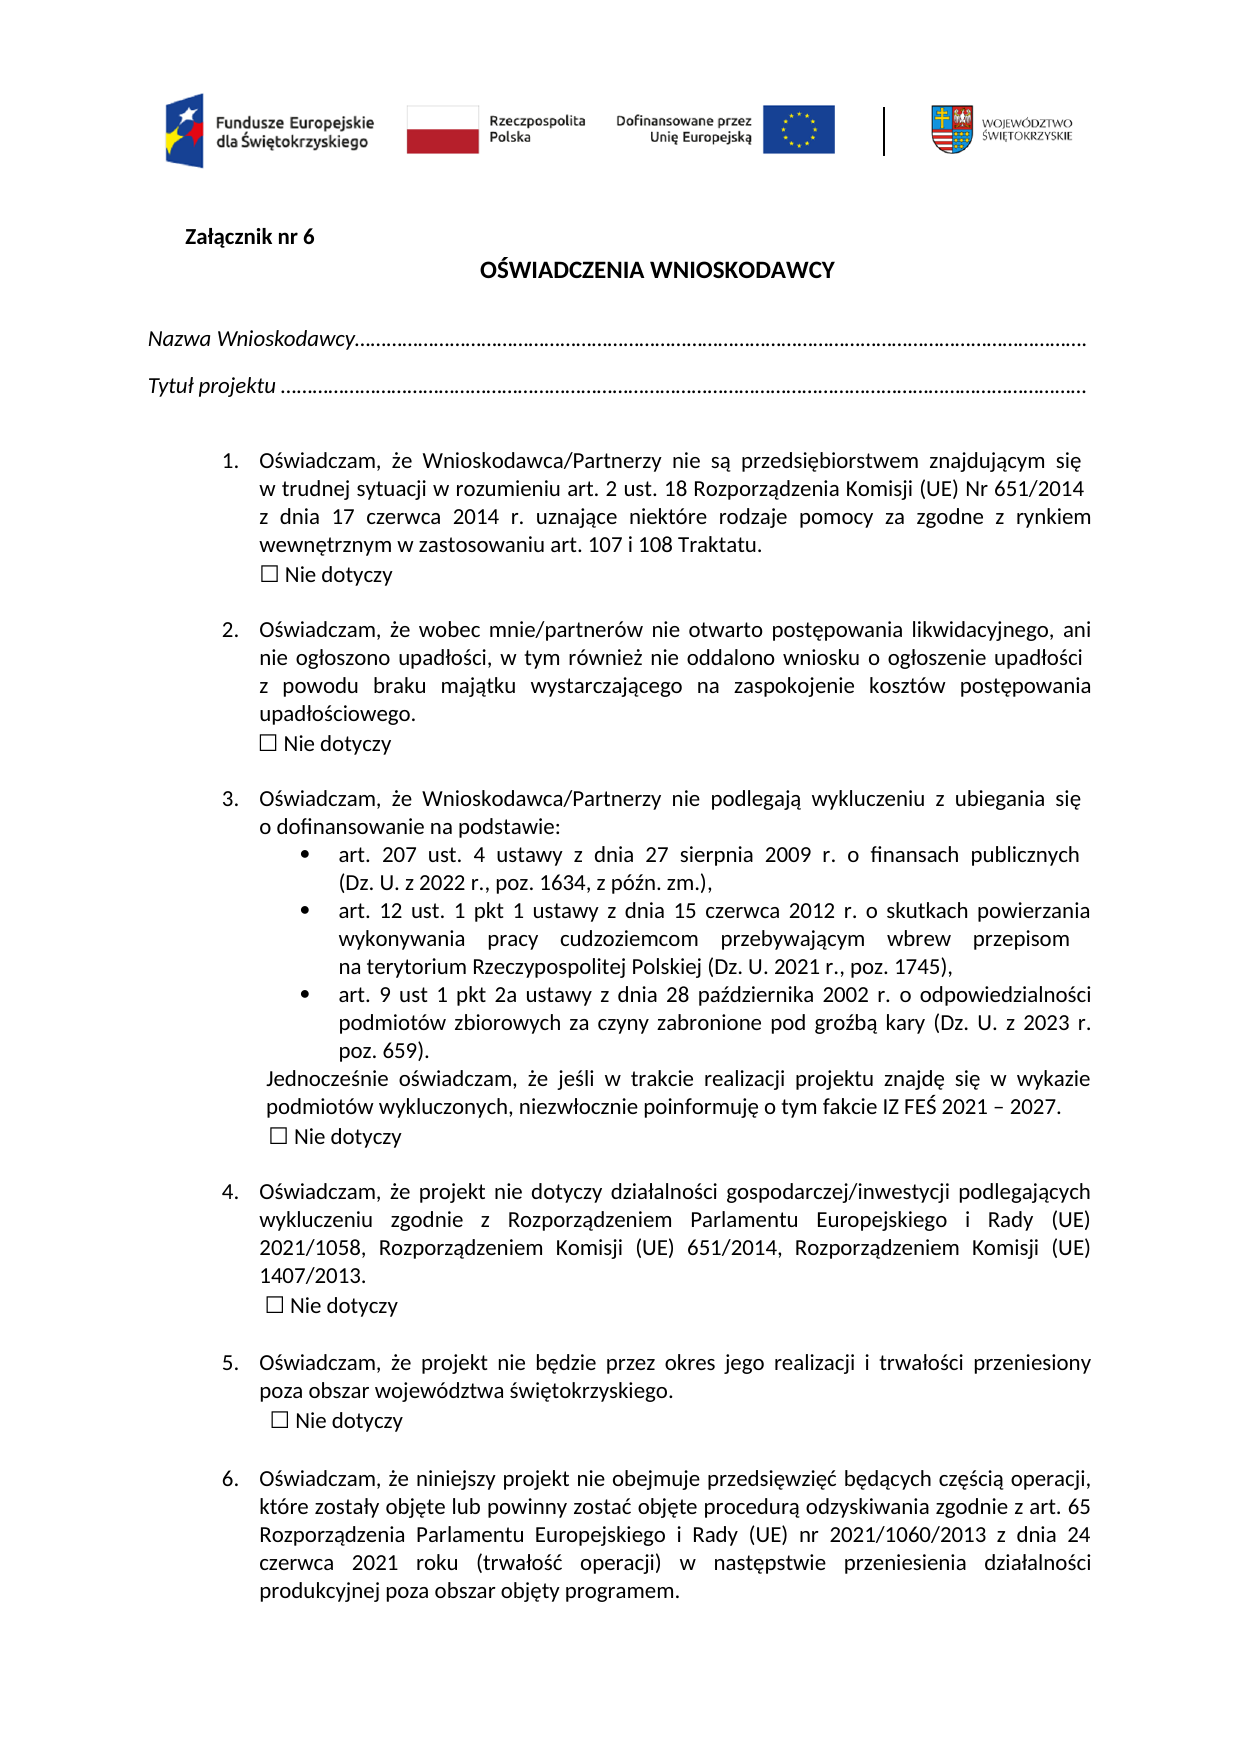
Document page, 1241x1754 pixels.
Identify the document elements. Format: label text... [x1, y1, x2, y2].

list Oświadczam, że Wnioskodawca/Partnerzy nie podlegają wykluczeniu z ubiegania się o dofinansowanie na podstawie: [222, 784, 1093, 840]
list Oświadczam, że projekt nie dotyczy działalności gospodarczej/inwestycji podlegających wykluczeniu zgodnie z Rozporządzeniem Parlamentu Europejskiego i Rady (UE) 2021/1058, Rozporządzeniem Komisji (UE) 651/2014, Rozporządzeniem Komisji (UE) 1407/2013. [222, 1177, 1093, 1289]
list art. 207 ust. 4 ustawy z dnia 27 sierpnia 2009 r. o finansach publicznych (Dz. U. z 2022 r., poz. 1634, z późn. zm.), [301, 840, 1093, 896]
text OŚWIADCZENIA WNIOSKODAWCY [223, 254, 1093, 285]
list art. 9 ust 1 pkt 2a ustawy z dnia 28 października 2002 r. o odpowiedzialności podmiotów zbiorowych za czyny zabronione pod groźbą kary (Dz. U. z 2023 r. poz. 659). [301, 980, 1093, 1064]
list Oświadczam, że wobec mnie/partnerów nie otwarto postępowania likwidacyjnego, ani nie ogłoszono upadłości, w tym również nie oddalono wniosku o ogłoszenie upadłości z powodu braku majątku wystarczającego na zaspokojenie kosztów postępowania upadłościowego. [222, 615, 1093, 727]
text Jednocześnie oświadczam, że jeśli w trakcie realizacji projektu znajdę się w wykazie podmiotów wykluczonych, niezwłocznie poinformuję o tym fakcie IZ FEŚ 2021 – 2027. [266, 1064, 1093, 1120]
list Oświadczam, że niniejszy projekt nie obejmuje przedsięwzięć będących częścią operacji, które zostały objęte lub powinny zostać objęte procedurą odzyskiwania zgodnie z art. 65 Rozporządzenia Parlamentu Europejskiego i Rady (UE) nr 2021/1060/2013 z dnia 24 czerwca 2021 roku (trwałość operacji) w następstwie przeniesienia działalności produkcyjnej poza obszar objęty programem. [222, 1464, 1093, 1604]
text Nie dotyczy [259, 1404, 1093, 1436]
text Tytuł projektu ……………………………………………………………………………………………………………………………………… [148, 371, 1093, 399]
list Nie dotyczy [259, 1289, 1093, 1320]
list Oświadczam, że Wnioskodawca/Partnerzy nie są przedsiębiorstwem znajdującym się w trudnej sytuacji w rozumieniu art. 2 ust. 18 Rozporządzenia Komisji (UE) Nr 651/2014 z dnia 17 czerwca 2014 r. uznające niektóre rodzaje pomocy za zgodne z rynkiem wewnętrznym w zastosowaniu art. 107 i 108 Traktatu. [222, 446, 1093, 558]
list art. 12 ust. 1 pkt 1 ustawy z dnia 15 czerwca 2012 r. o skutkach powierzania wykonywania pracy cudzoziemcom przebywającym wbrew przepisom na terytorium Rzeczypospolitej Polskiej (Dz. U. 2021 r., poz. 1745), [301, 896, 1093, 980]
text Nazwa Wnioskodawcy…………………………………………………………………………………………………………………………. [148, 324, 1093, 353]
text Załącznik nr 6 [185, 222, 1093, 250]
text Nie dotyczy [222, 1120, 1093, 1152]
text Nie dotyczy [259, 558, 1093, 590]
text Nie dotyczy [221, 727, 1093, 758]
list Oświadczam, że projekt nie będzie przez okres jego realizacji i trwałości przeniesiony poza obszar województwa świętokrzyskiego. [222, 1348, 1093, 1404]
picture [147, 73, 1093, 191]
